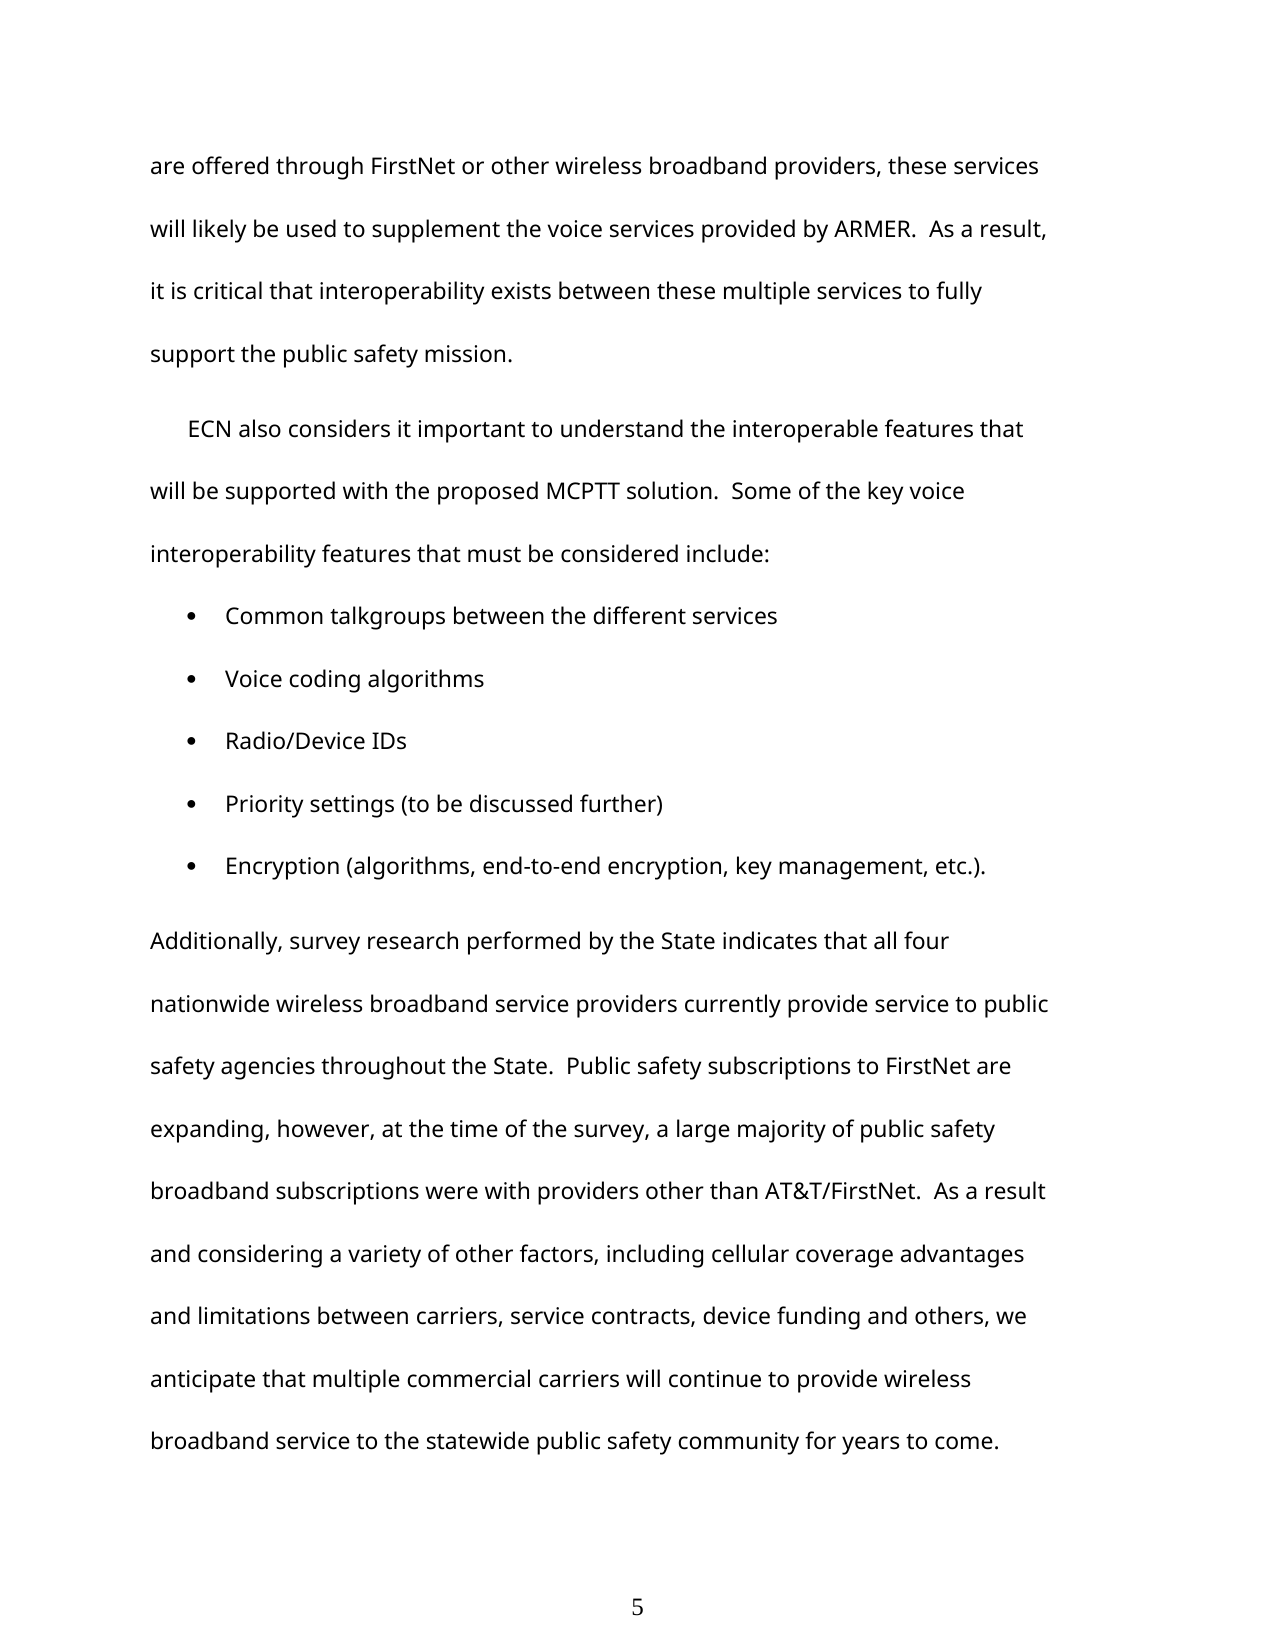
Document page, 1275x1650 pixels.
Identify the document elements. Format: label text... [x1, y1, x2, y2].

list Encryption (algorithms, end-to-end encryption, key management, etc.). [187, 850, 1050, 881]
text ECN also considers it important to understand the interoperable features that will be supported with the proposed MCPTT solution. Some of the key voice interoperability features that must be considered include: [150, 412, 1050, 569]
text Additionally, survey research performed by the State indicates that all four nationwide wireless broadband service providers currently provide service to public safety agencies throughout the State. Public safety subscriptions to FirstNet are expanding, however, at the time of the survey, a large majority of public safety broadband subscriptions were with providers other than AT&T/FirstNet. As a result and considering a variety of other factors, including cellular coverage advantages and limitations between carriers, service contracts, device funding and others, we anticipate that multiple commercial carriers will continue to provide wireless broadband service to the statewide public safety community for years to come. [150, 925, 1050, 1456]
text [150, 150, 1050, 369]
list Priority settings (to be discussed further) [187, 787, 1050, 819]
list Voice coding algorithms [187, 662, 1050, 694]
list Common talkgroups between the different services [187, 600, 1050, 631]
list Radio/Device IDs [187, 725, 1050, 756]
